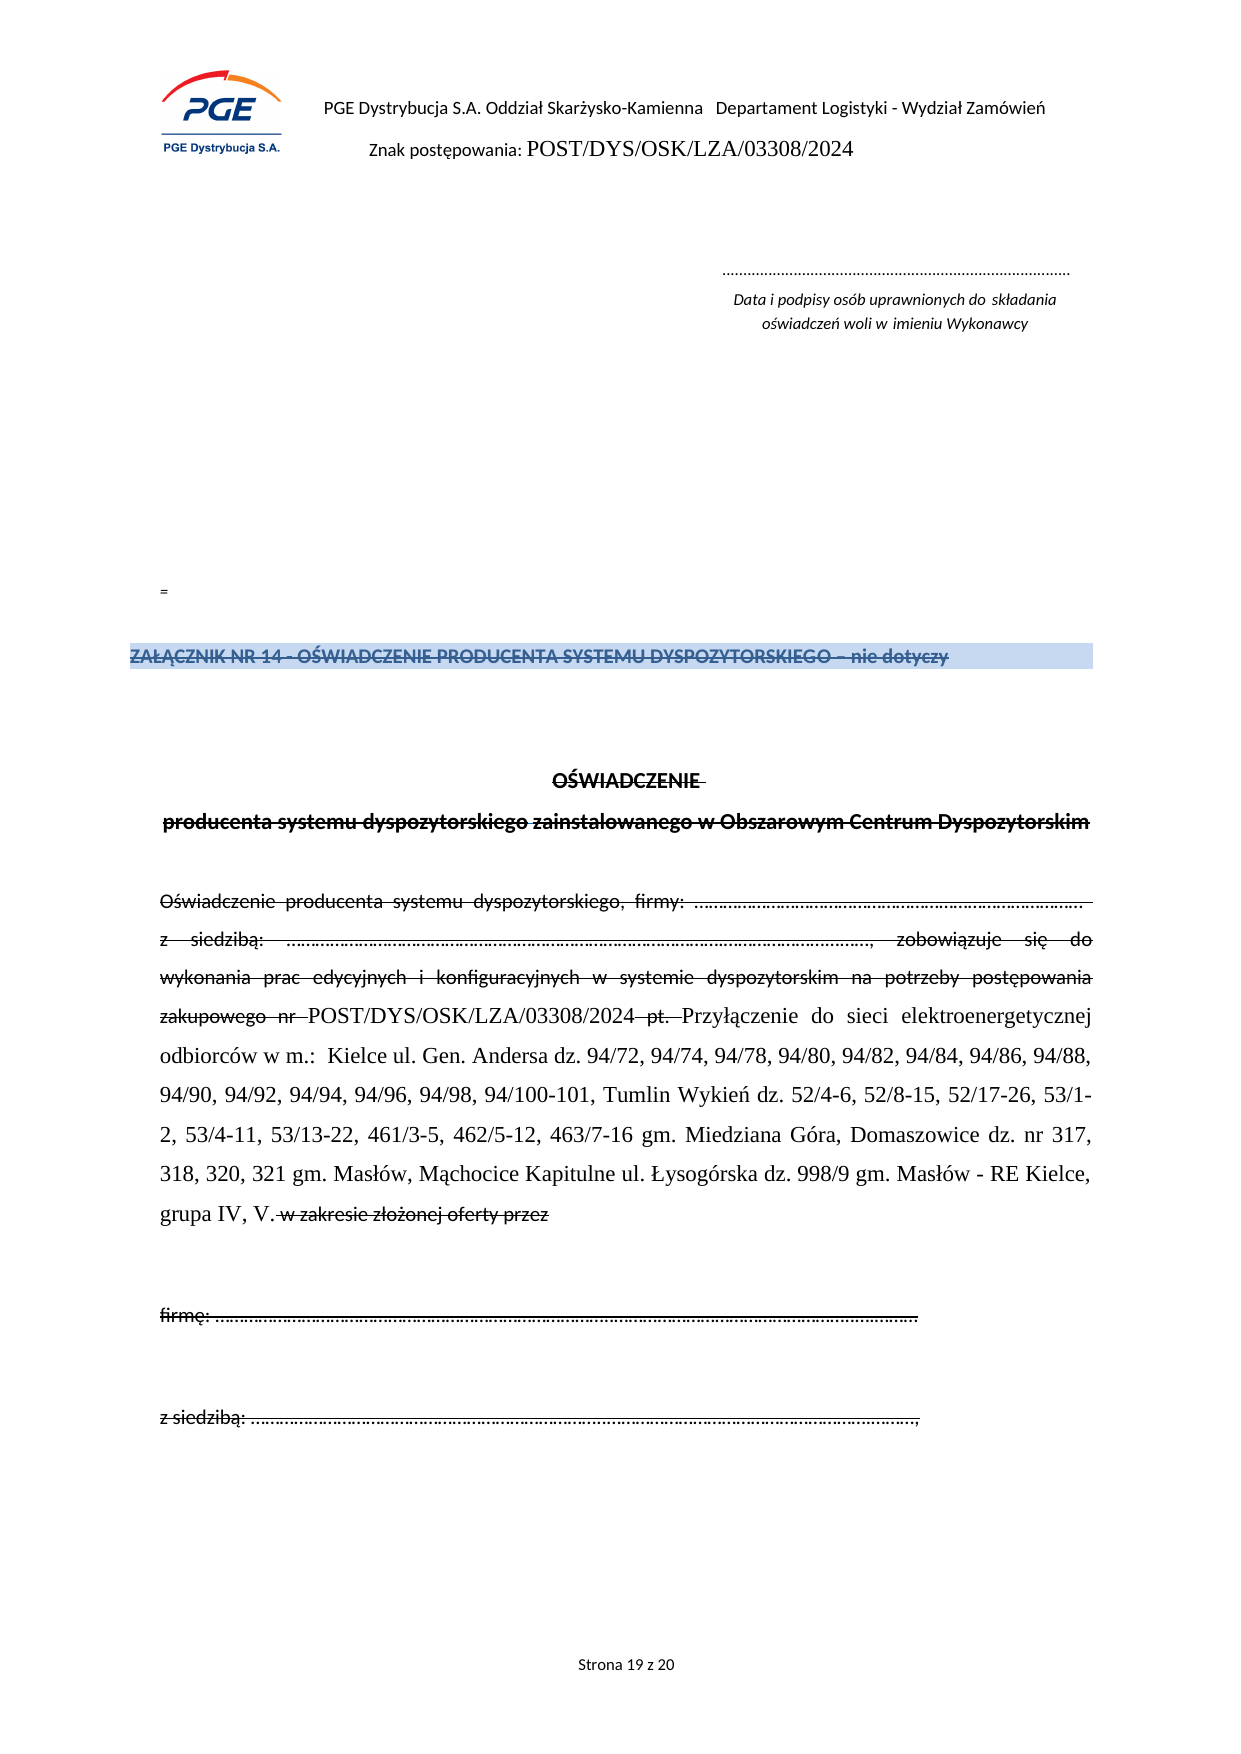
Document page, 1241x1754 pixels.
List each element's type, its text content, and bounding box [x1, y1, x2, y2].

text firmę: ………………………………………………………………………..…………………………………………..….……… [159, 1303, 1093, 1328]
text Oświadczenie producenta systemu dyspozytorskiego, firmy: ……………………………………………………………………… z siedzibą: ……………………………………………………………………………….…………………...……, zobowiązuje się do wykonania prac edycyjnych i konfiguracyjnych w systemie dyspozytorskim na potrzeby postępowania zakupowego nr pt. w zakresie złożonej oferty przez [159, 903, 1093, 940]
picture [159, 68, 283, 156]
text producenta systemu dyspozytorskiego zainstalowanego w Obszarowym Centrum Dyspozytorskim [159, 807, 1093, 835]
text Oświadczenie producenta systemu dyspozytorskiego, firmy: ……………………………………………………………………… z siedzibą: ……………………………………………………………………………….…………………...……, zobowiązuje się do wykonania prac edycyjnych i konfiguracyjnych w systemie dyspozytorskim na potrzeby postępowania zakupowego nr pt. w zakresie złożonej oferty przez [159, 979, 1093, 1226]
text Oświadczenie producenta systemu dyspozytorskiego, firmy: ……………………………………………………………………… z siedzibą: ……………………………………………………………………………….…………………...……, zobowiązuje się do wykonania prac edycyjnych i konfiguracyjnych w systemie dyspozytorskim na potrzeby postępowania zakupowego nr pt. w zakresie złożonej oferty przez [159, 941, 1093, 978]
subtitle ZAŁĄCZNIK NR 14 - OŚWIADCZENIE PRODUCENTA SYSTEMU DYSPOZYTORSKIEGO – nie dotyczy [130, 643, 1093, 669]
text OŚWIADCZENIE [159, 766, 1093, 794]
text = [159, 581, 1086, 602]
text ................................................................................... [648, 255, 1196, 280]
text Data i podpisy osób uprawnionych do składania [706, 289, 1086, 309]
text z siedzibą: ………………………………………………………………..……………………………………………….………, [159, 1404, 1093, 1429]
text oświadczeń woli w imieniu Wykonawcy [706, 313, 1086, 333]
